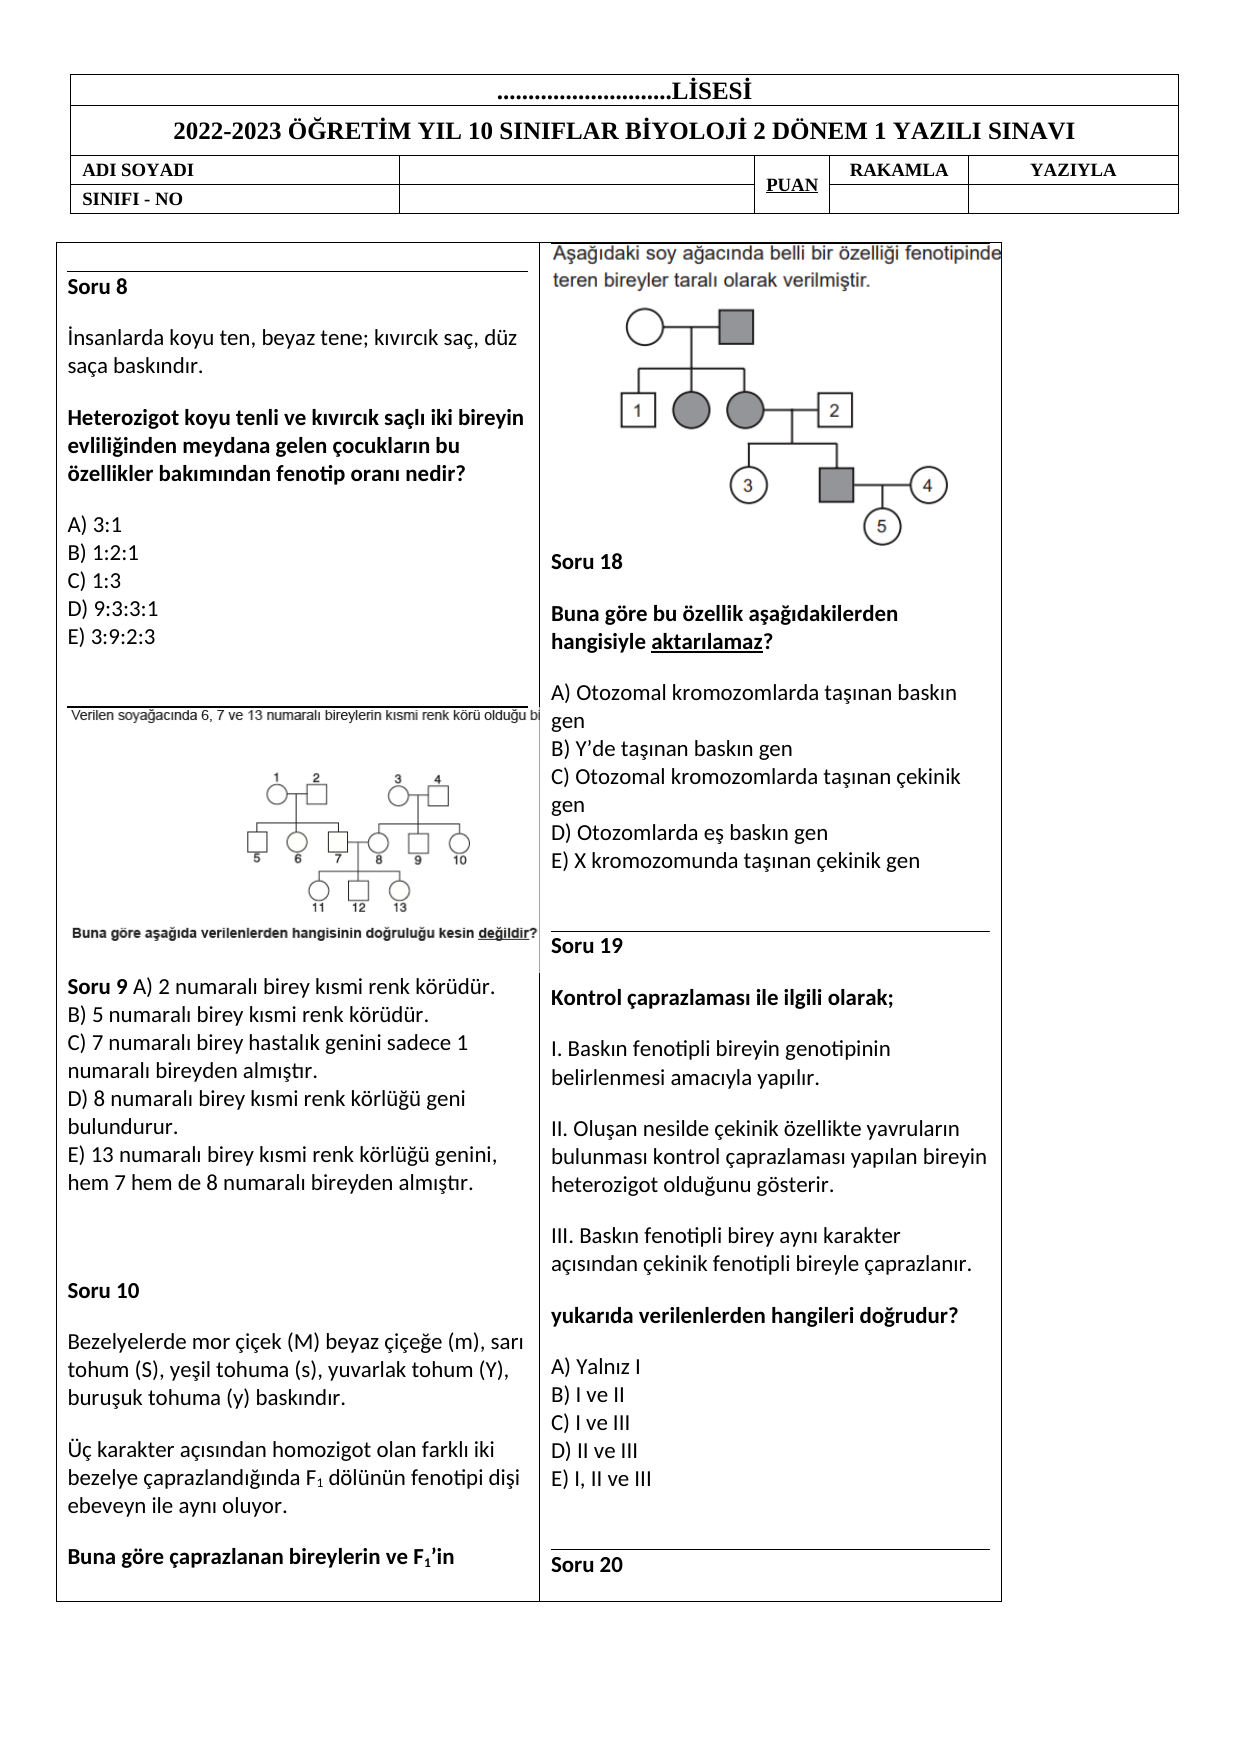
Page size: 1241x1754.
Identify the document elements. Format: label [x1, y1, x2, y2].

picture [67, 707, 540, 973]
table_header [540, 243, 1001, 1601]
picture [550, 243, 1001, 548]
table_header [57, 243, 539, 1601]
